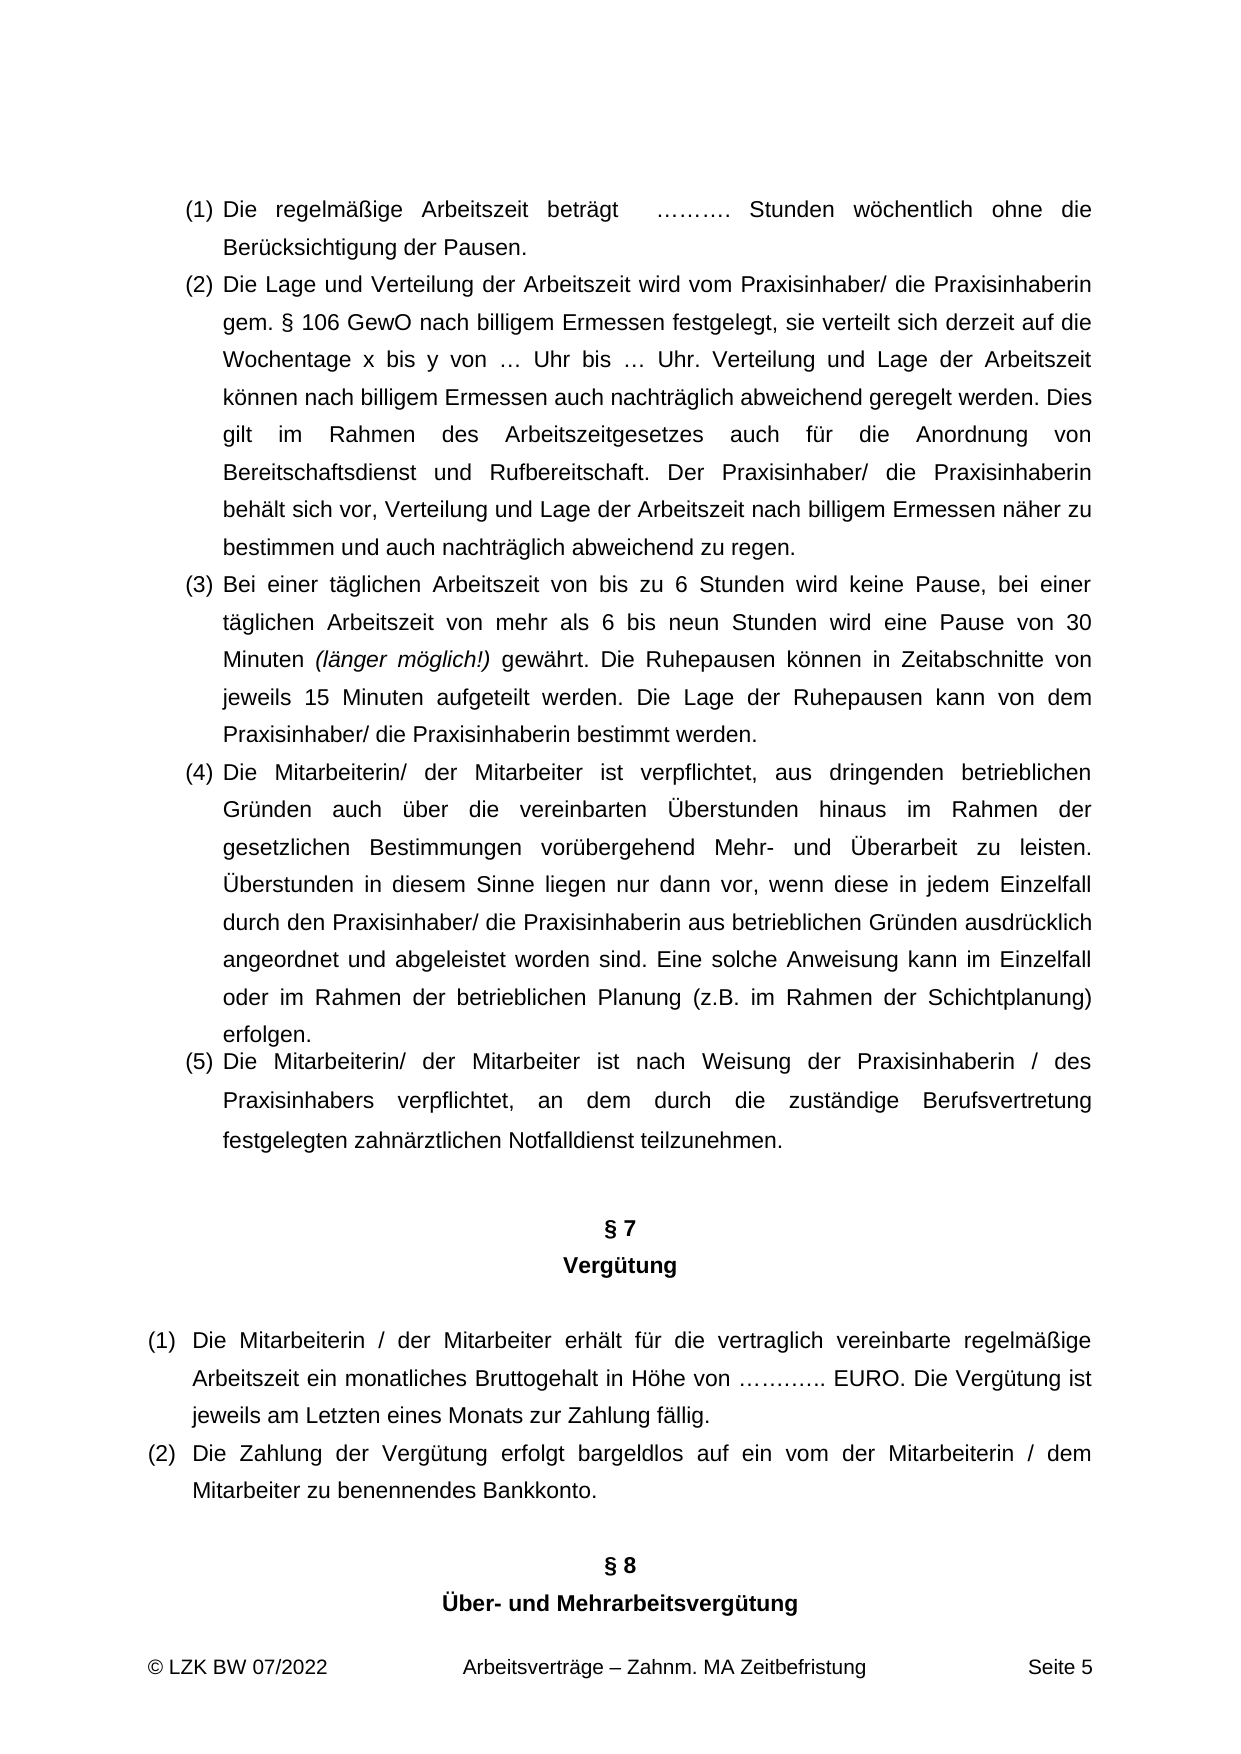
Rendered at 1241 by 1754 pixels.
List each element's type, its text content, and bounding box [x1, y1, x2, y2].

text Vergütung [148, 1241, 1092, 1279]
text (2) Die Zahlung der Vergütung erfolgt bargeldlos auf ein vom der Mitarbeiterin / dem Mitarbeiter zu benennendes Bankkonto. [148, 1429, 1092, 1504]
text § 7 [148, 1204, 1092, 1241]
list Die Lage und Verteilung der Arbeitszeit wird vom Praxisinhaber/ die Praxisinhaberin gem. § 106 GewO nach billigem Ermessen festgelegt, sie verteilt sich derzeit auf die Wochentage x bis y von … Uhr bis … Uhr. Verteilung und Lage der Arbeitszeit können nach billigem Ermessen auch nachträglich abweichend geregelt werden. Dies gilt im Rahmen des Arbeitszeitgesetzes auch für die Anordnung von Bereitschaftsdienst und Rufbereitschaft. Der Praxisinhaber/ die Praxisinhaberin behält sich vor, Verteilung und Lage der Arbeitszeit nach billigem Ermessen näher zu bestimmen und auch nachträglich abweichend zu regen. [185, 260, 1092, 560]
list Bei einer täglichen Arbeitszeit von bis zu 6 Stunden wird keine Pause, bei einer täglichen Arbeitszeit von mehr als 6 bis neun Stunden wird eine Pause von 30 Minuten (länger möglich!) gewährt. Die Ruhepausen können in Zeitabschnitte von jeweils 15 Minuten aufgeteilt werden. Die Lage der Ruhepausen kann von dem Praxisinhaber/ die Praxisinhaberin bestimmt werden. [185, 560, 1092, 748]
list Die Mitarbeiterin/ der Mitarbeiter ist verpflichtet, aus dringenden betrieblichen Gründen auch über die vereinbarten Überstunden hinaus im Rahmen der gesetzlichen Bestimmungen vorübergehend Mehr- und Überarbeit zu leisten. Überstunden in diesem Sinne liegen nur dann vor, wenn diese in jedem Einzelfall durch den Praxisinhaber/ die Praxisinhaberin aus betrieblichen Gründen ausdrücklich angeordnet und abgeleistet worden sind. Eine solche Anweisung kann im Einzelfall oder im Rahmen der betrieblichen Planung (z.B. im Rahmen der Schichtplanung) erfolgen. [185, 748, 1092, 1048]
list Die Mitarbeiterin/ der Mitarbeiter ist nach Weisung der Praxisinhaberin / des Praxisinhabers verpflichtet, an dem durch die zuständige Berufsvertretung festgelegten zahnärztlichen Notfalldienst teilzunehmen. [185, 1048, 1092, 1153]
text Über- und Mehrarbeitsvergütung [148, 1579, 1092, 1616]
list Die regelmäßige Arbeitszeit beträgt ………. Stunden wöchentlich ohne die Berücksichtigung der Pausen. [185, 185, 1092, 260]
text § 8 [148, 1541, 1092, 1579]
text (1) Die Mitarbeiterin / der Mitarbeiter erhält für die vertraglich vereinbarte regelmäßige Arbeitszeit ein monatliches Bruttogehalt in Höhe von …….….. EURO. Die Vergütung ist jeweils am Letzten eines Monats zur Zahlung fällig. [148, 1316, 1092, 1429]
